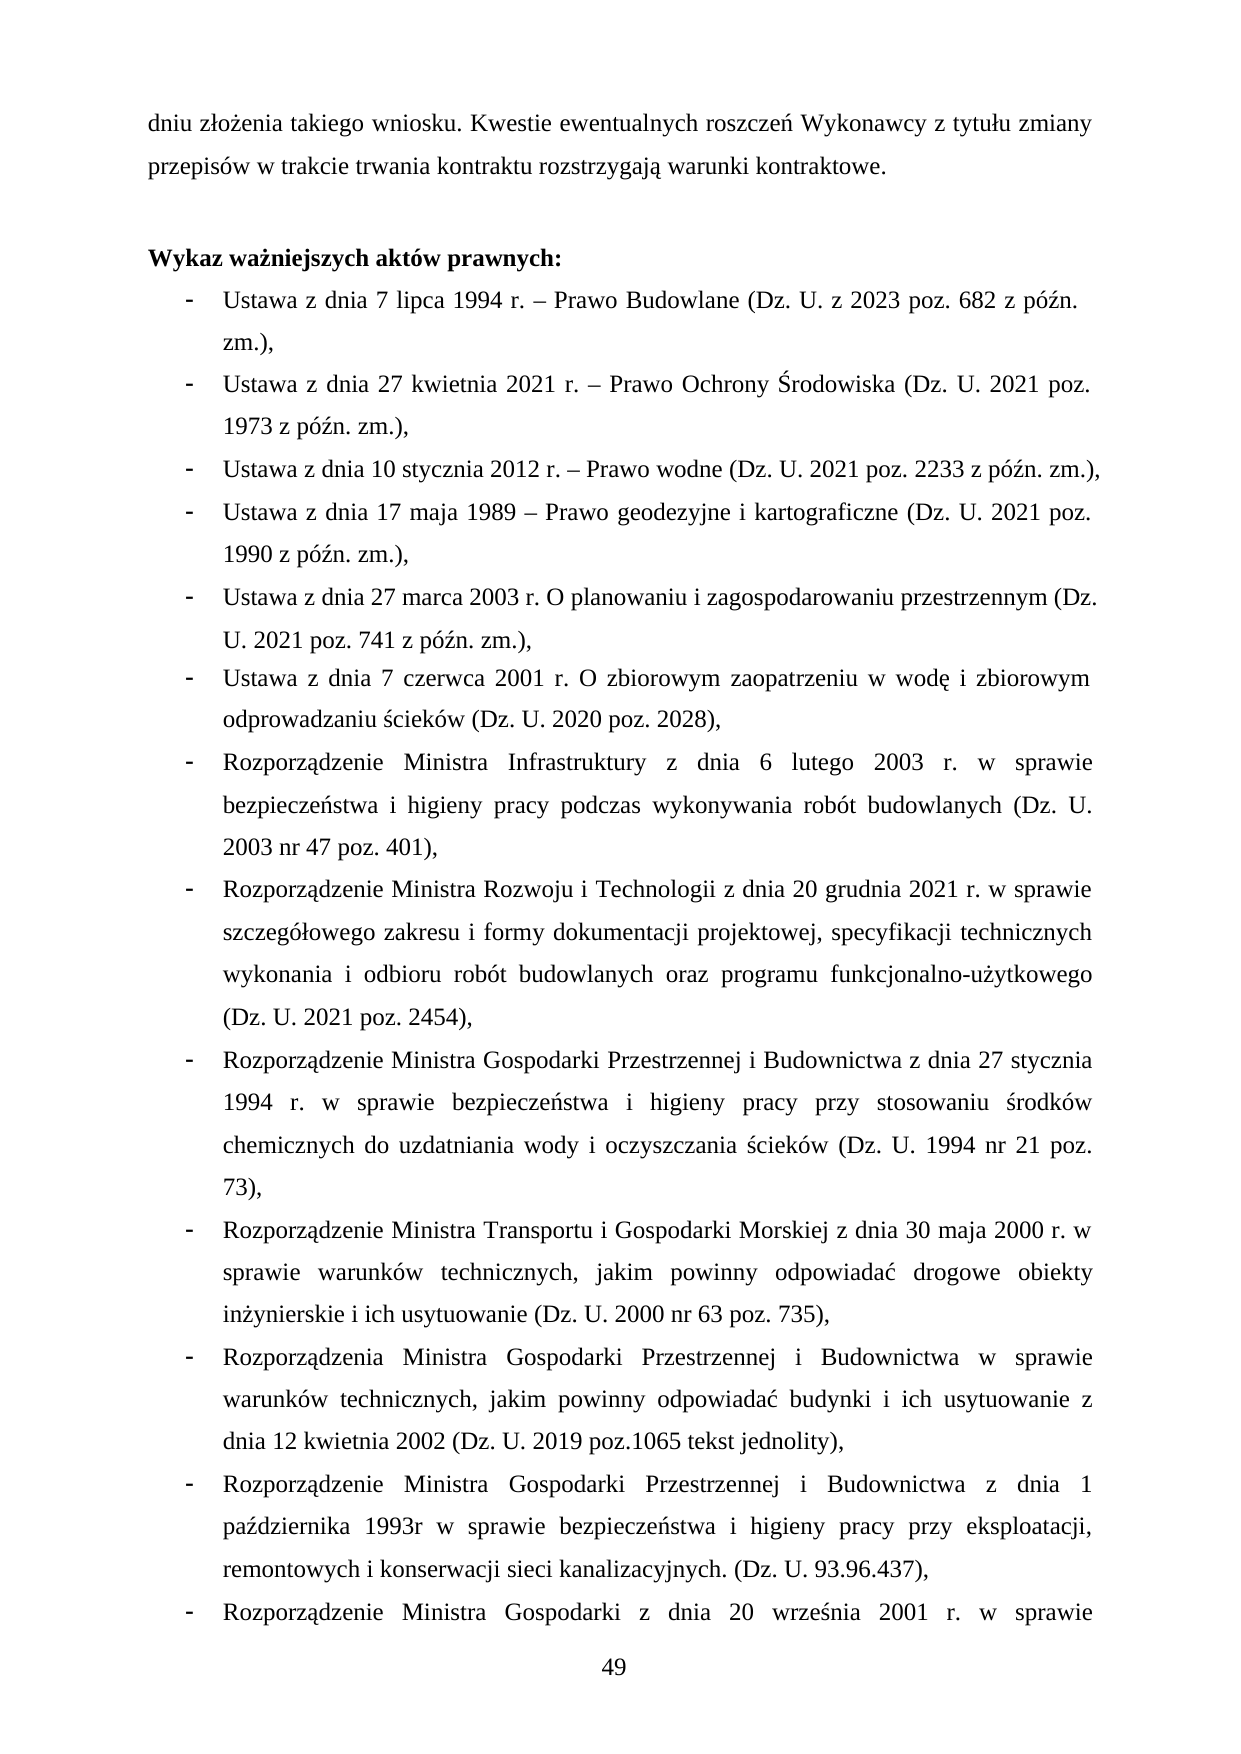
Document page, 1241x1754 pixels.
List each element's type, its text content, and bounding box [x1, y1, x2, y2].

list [185, 1597, 1093, 1625]
list Rozporządzenie Ministra Gospodarki Przestrzennej i Budownictwa z dnia 27 stycznia 1994 r. w sprawie bezpieczeństwa i higieny pracy przy stosowaniu środków chemicznych do uzdatniania wody i oczyszczania ścieków (Dz. U. 1994 nr 21 poz. 73), [185, 1045, 1093, 1201]
list Ustawa z dnia 17 maja 1989 – Prawo geodezyjne i kartograficzne (Dz. U. 2021 poz. 1990 z późn. zm.), [185, 497, 1093, 568]
list Rozporządzenie Ministra Gospodarki Przestrzennej i Budownictwa z dnia 1 października 1993r w sprawie bezpieczeństwa i higieny pracy przy eksploatacji, remontowych i konserwacji sieci kanalizacyjnych. (Dz. U. 93.96.437), [185, 1469, 1092, 1582]
subtitle Wykaz ważniejszych aktów prawnych: [148, 243, 1119, 271]
list Rozporządzenie Ministra Rozwoju i Technologii z dnia 20 grudnia 2021 r. w sprawie szczegółowego zakresu i formy dokumentacji projektowej, specyfikacji technicznych wykonania i odbioru robót budowlanych oraz programu funkcjonalno-użytkowego (Dz. U. 2021 poz. 2454), [185, 874, 1093, 1031]
text U. 2021 poz. 741 z późn. zm.), [223, 625, 1119, 653]
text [148, 108, 1093, 180]
list Ustawa z dnia 27 kwietnia 2021 r. – Prawo Ochrony Środowiska (Dz. U. 2021 poz. 1973 z późn. zm.), [185, 369, 1093, 440]
list Rozporządzenie Ministra Infrastruktury z dnia 6 lutego 2003 r. w sprawie bezpieczeństwa i higieny pracy podczas wykonywania robót budowlanych (Dz. U. 2003 nr 47 poz. 401), [185, 747, 1093, 861]
list Rozporządzenia Ministra Gospodarki Przestrzennej i Budownictwa w sprawie warunków technicznych, jakim powinny odpowiadać budynki i ich usytuowanie z dnia 12 kwietnia 2002 (Dz. U. 2019 poz.1065 tekst jednolity), [185, 1342, 1093, 1455]
list Ustawa z dnia 7 lipca 1994 r. – Prawo Budowlane (Dz. U. z 2023 poz. 682 z późn. zm.), [185, 285, 1092, 356]
list Ustawa z dnia 10 stycznia 2012 r. – Prawo wodne (Dz. U. 2021 poz. 2233 z późn. zm.), [185, 454, 1119, 483]
list Rozporządzenie Ministra Transportu i Gospodarki Morskiej z dnia 30 maja 2000 r. w sprawie warunków technicznych, jakim powinny odpowiadać drogowe obiekty inżynierskie i ich usytuowanie (Dz. U. 2000 nr 63 poz. 735), [185, 1215, 1093, 1328]
list Ustawa z dnia 27 marca 2003 r. O planowaniu i zagospodarowaniu przestrzennym (Dz. [185, 582, 1119, 610]
list Ustawa z dnia 7 czerwca 2001 r. O zbiorowym zaopatrzeniu w wodę i zbiorowym odprowadzaniu ścieków (Dz. U. 2020 poz. 2028), [185, 663, 1092, 733]
